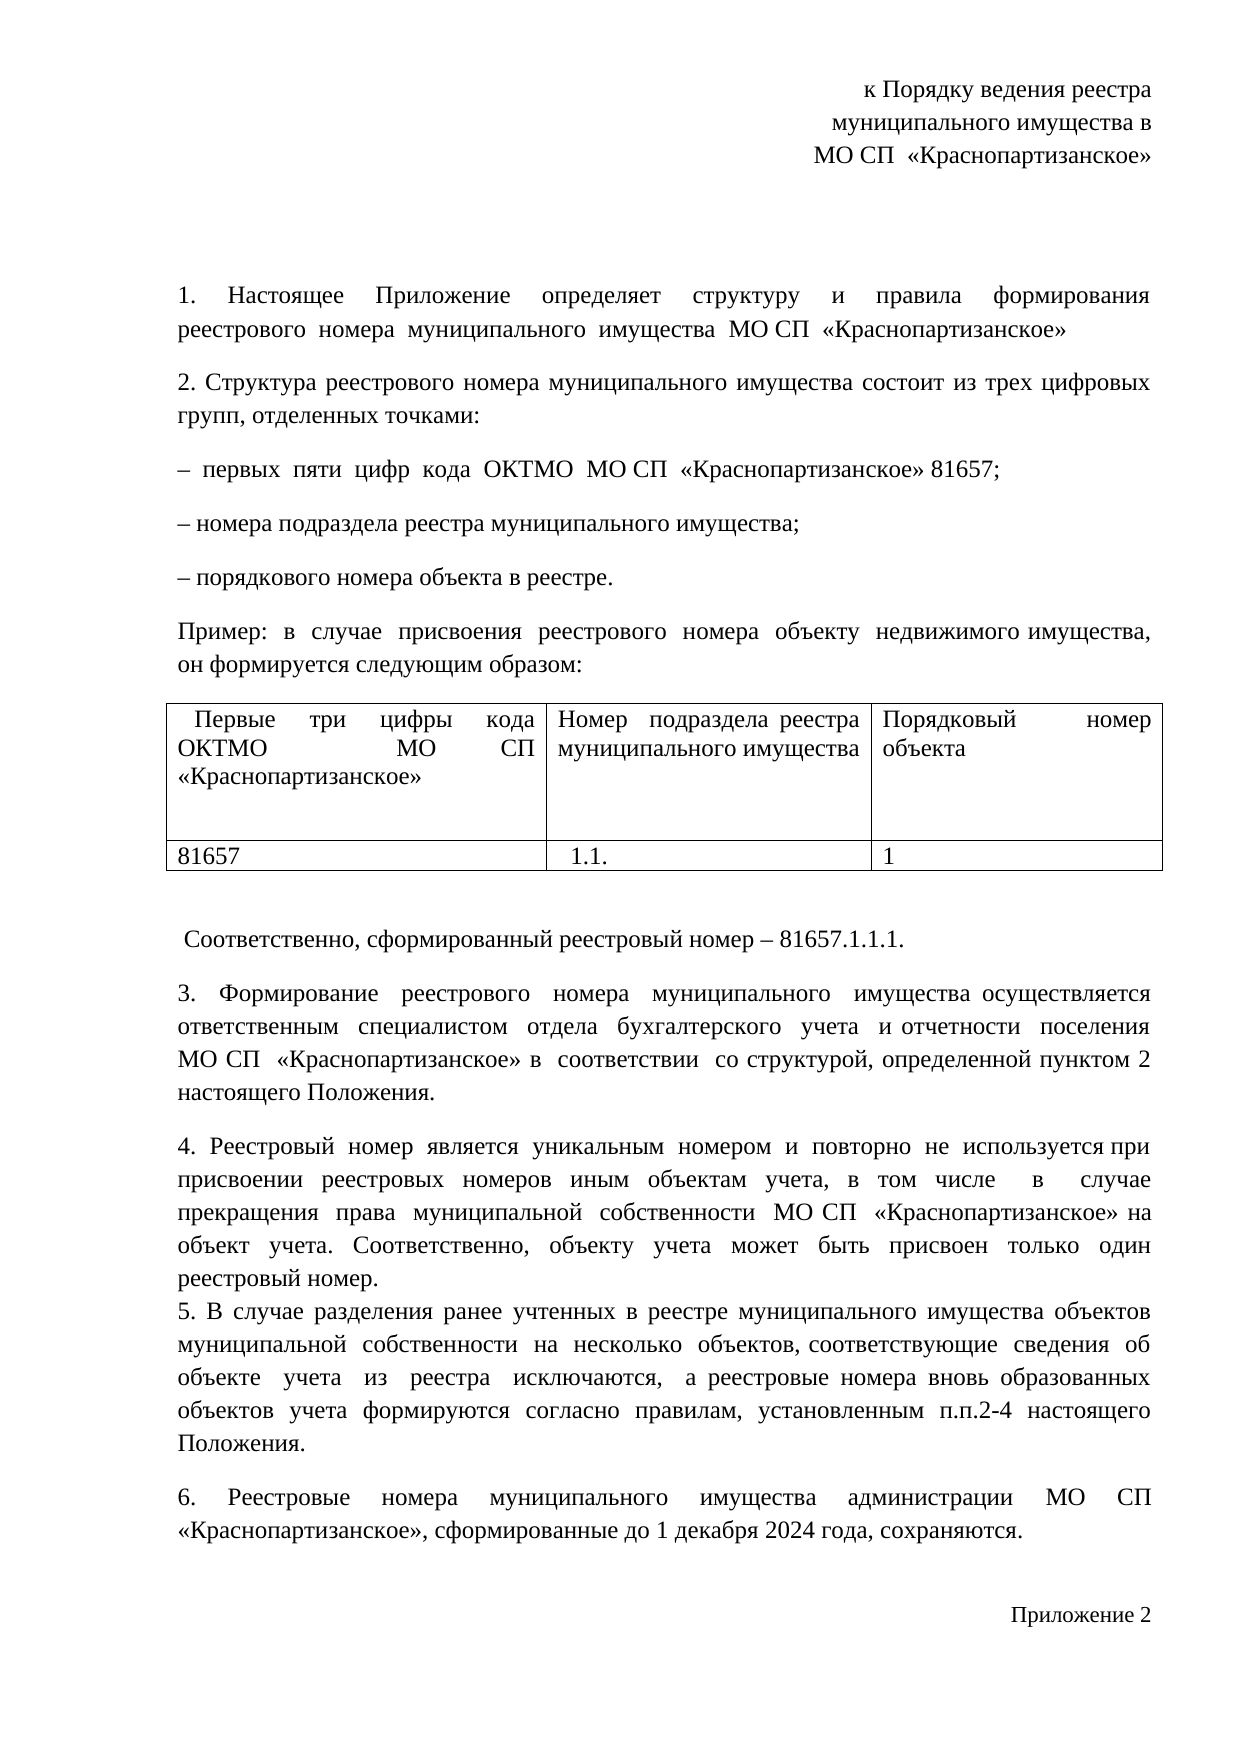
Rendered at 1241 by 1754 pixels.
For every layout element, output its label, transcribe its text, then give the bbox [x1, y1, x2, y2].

text к Порядку ведения реестра [177, 74, 1152, 103]
table_header Номер подраздела реестра муниципального имущества [547, 704, 871, 840]
text 5. В случае разделения ранее учтенных в реестре муниципального имущества объектов муниципальной собственности на несколько объектов, соответствующие сведения об объекте учета из реестра исключаются, а реестровые номера вновь образованных объектов учета формируются согласно правилам, установленным п.п.2-4 настоящего Положения. [177, 1296, 1152, 1457]
table_cell 81657 [167, 841, 546, 869]
text 3. Формирование реестрового номера муниципального имущества осуществляется ответственным специалистом отдела бухгалтерского учета и отчетности поселения МО СП «Краснопартизанское» в соответствии со структурой, определенной пунктом 2 настоящего Положения. [177, 978, 1152, 1106]
text 1. Настоящее Приложение определяет структуру и правила формирования реестрового номера муниципального имущества МО СП «Краснопартизанское» [177, 281, 1152, 342]
table_header Первые три цифры кода ОКТМО МО СП «Краснопартизанское» [167, 704, 546, 840]
text 2. Структура реестрового номера муниципального имущества состоит из трех цифровых групп, отделенных точками: [177, 367, 1152, 429]
table_cell 1 [872, 841, 1162, 869]
table_header Порядковый номер объекта [872, 704, 1162, 840]
text – номера подраздела реестра муниципального имущества; [177, 508, 1152, 537]
text Приложение 2 [177, 1601, 1152, 1628]
table_cell 1.1. [547, 841, 871, 869]
text МО СП «Краснопартизанское» [177, 140, 1152, 169]
text Соответственно, сформированный реестровый номер – 81657.1.1.1. [177, 924, 1152, 953]
text – первых пяти цифр кода ОКТМО МО СП «Краснопартизанское» 81657; [177, 454, 1152, 483]
text 4. Реестровый номер является уникальным номером и повторно не используется при присвоении реестровых номеров иным объектам учета, в том числе в случае прекращения права муниципальной собственности МО СП «Краснопартизанское» на объект учета. Соответственно, объекту учета может быть присвоен только один реестровый номер. [177, 1131, 1152, 1292]
text Пример: в случае присвоения реестрового номера объекту недвижимого имущества, он формируется следующим образом: [177, 616, 1152, 678]
text муниципального имущества в [177, 107, 1152, 136]
text – порядкового номера объекта в реестре. [177, 562, 1152, 591]
text 6. Реестровые номера муниципального имущества администрации МО СП «Краснопартизанское», сформированные до 1 декабря 2024 года, сохраняются. [177, 1482, 1152, 1544]
